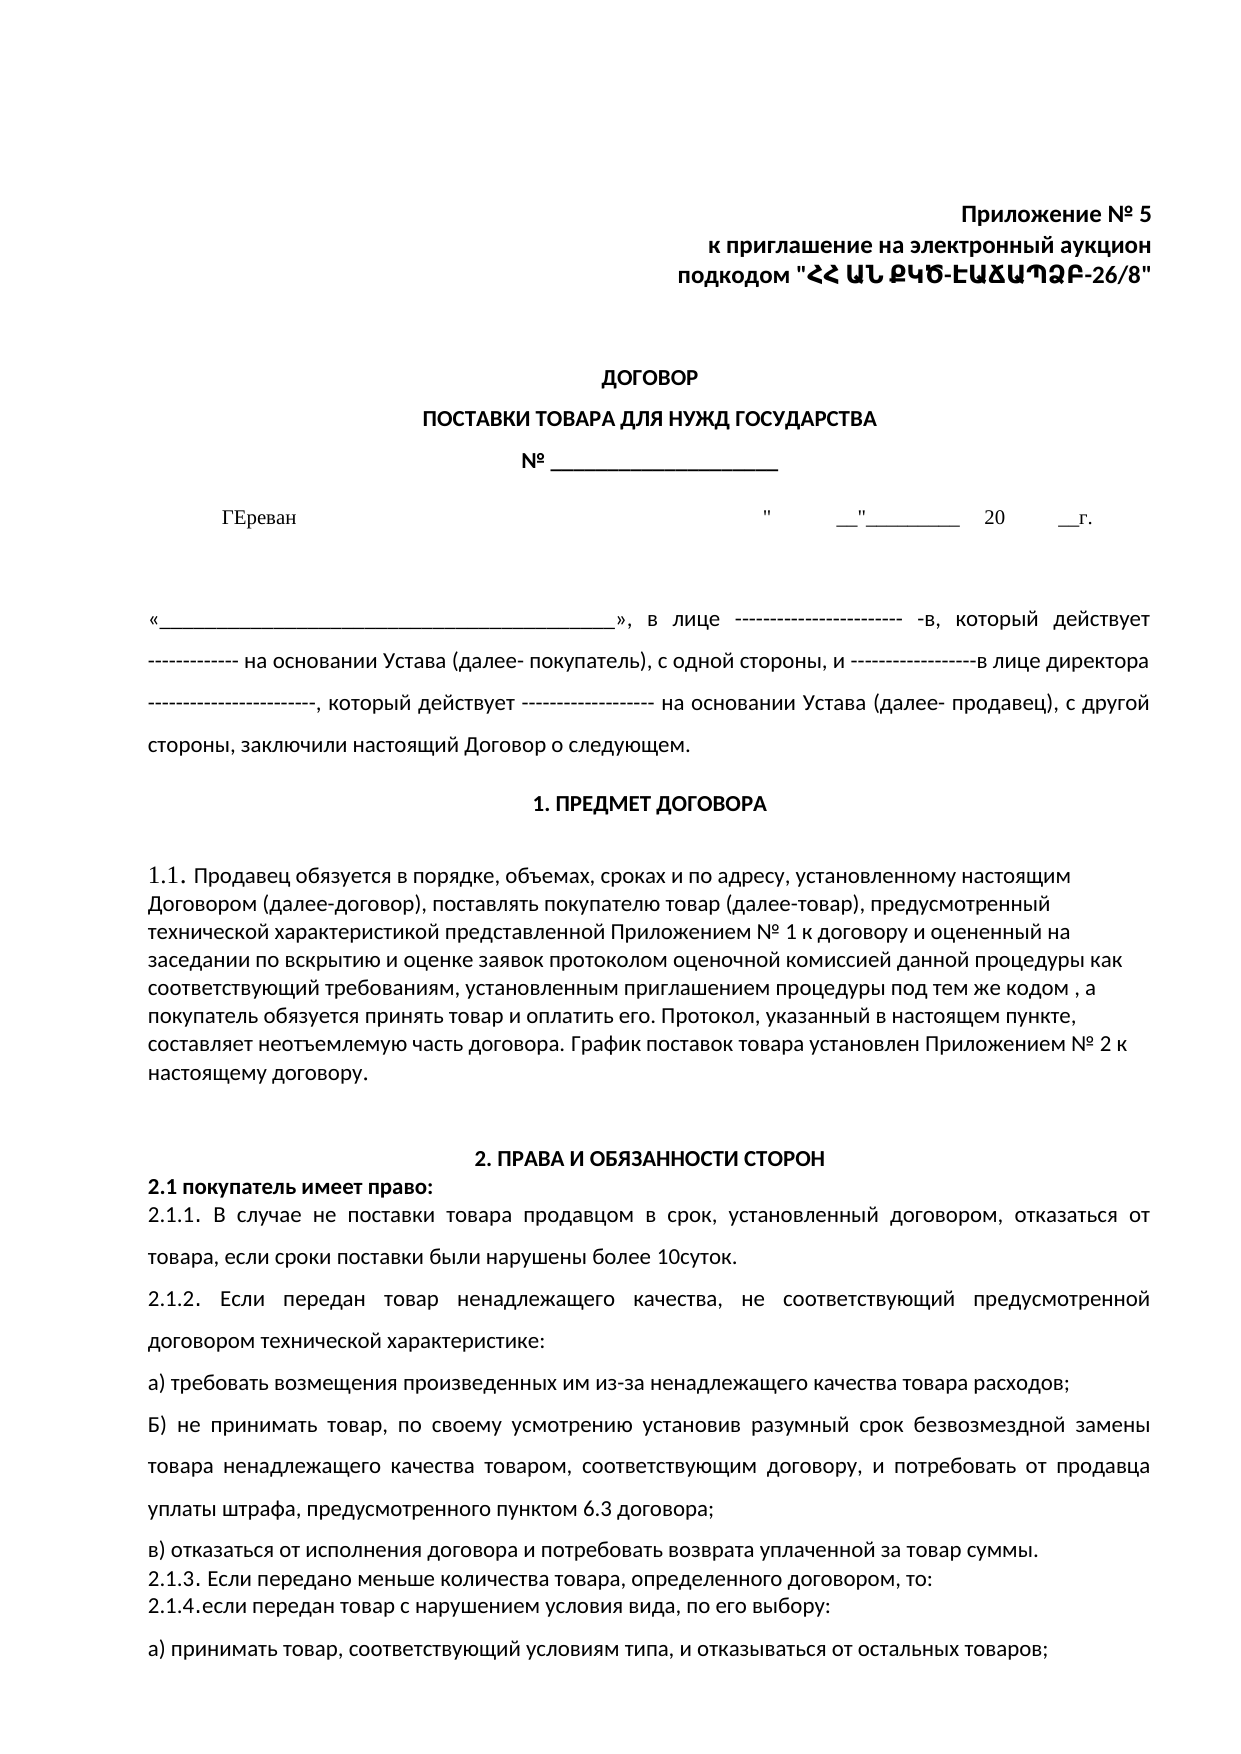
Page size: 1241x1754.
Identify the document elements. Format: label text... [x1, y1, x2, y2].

text к приглашение на электронный аукцион [177, 229, 1152, 259]
text 1.1․ Продавец обязуется в порядке, объемах, сроках и по адресу, установленному настоящим Договором (далее-договор), поставлять покупателю товар (далее-товар), предусмотренный технической характеристикой представленной Приложением № 1 к договору и оцененный на заседании по вскрытию и оценке заявок протоколом оценочной комиссией данной процедуры как соответствующий требованиям, установленным приглашением процедуры под тем же кодом , а покупатель обязуется принять товар и оплатить его. Протокол, указанный в настоящем пункте, составляет неотъемлемую часть договора. График поставок товара установлен Приложением № 2 к настоящему договору. [148, 860, 1152, 1087]
text подкодом "ՀՀ ԱՆ ՔԿԾ-ԷԱՃԱՊՁԲ-26/8" [177, 259, 1152, 290]
list 2.1.4․если передан товар с нарушением условия вида, по его выбору: [148, 1592, 1152, 1620]
text в) отказаться от исполнения договора и потребовать возврата уплаченной за товар суммы. [148, 1536, 1152, 1564]
list 2.1.2․ Если передан товар ненадлежащего качества, не соответствующий предусмотренной договором технической характеристике: [148, 1284, 1152, 1354]
list 2.1.1․ В случае не поставки товара продавцом в срок, установленный договором, отказаться от товара, если сроки поставки были нарушены более 10суток. [148, 1200, 1152, 1270]
text 2.1.3․ Если передано меньше количества товара, определенного договором, то: [148, 1564, 1152, 1592]
list а) принимать товар, соответствующий условиям типа, и отказываться от остальных товаров; [148, 1634, 1152, 1662]
table_header " __"_________ 20 __г. [620, 505, 1104, 546]
list 2. ПРАВА И ОБЯЗАННОСТИ СТОРОН [148, 1144, 1152, 1172]
list а) требовать возмещения произведенных им из-за ненадлежащего качества товара расходов; [148, 1368, 1152, 1396]
text 2.1 покупатель имеет право: [148, 1172, 1152, 1200]
text «________________________________________», в лице ------------------------ -в, который действует ------------- на основании Устава (далее- покупатель), с одной стороны, и ------------------в лице директора ------------------------, который действует ------------------- на основании Устава (далее- продавец), с другой стороны, заключили настоящий Договор о следующем. [148, 604, 1152, 758]
text ПОСТАВКИ ТОВАРА ДЛЯ НУЖД ГОСУДАРСТВА [148, 404, 1152, 433]
text Приложение № 5 [148, 198, 1152, 229]
text 1. ПРЕДМЕТ ДОГОВОРА [148, 789, 1152, 817]
list Б) не принимать товар, по своему усмотрению установив разумный срок безвозмездной замены товара ненадлежащего качества товаром, соответствующим договору, и потребовать от продавца уплаты штрафа, предусмотренного пунктом 6.3 договора; [148, 1410, 1152, 1522]
text ДОГОВОР [148, 363, 1152, 391]
text № ____________________ [148, 447, 1152, 474]
table_header ГЕреван [136, 505, 620, 546]
